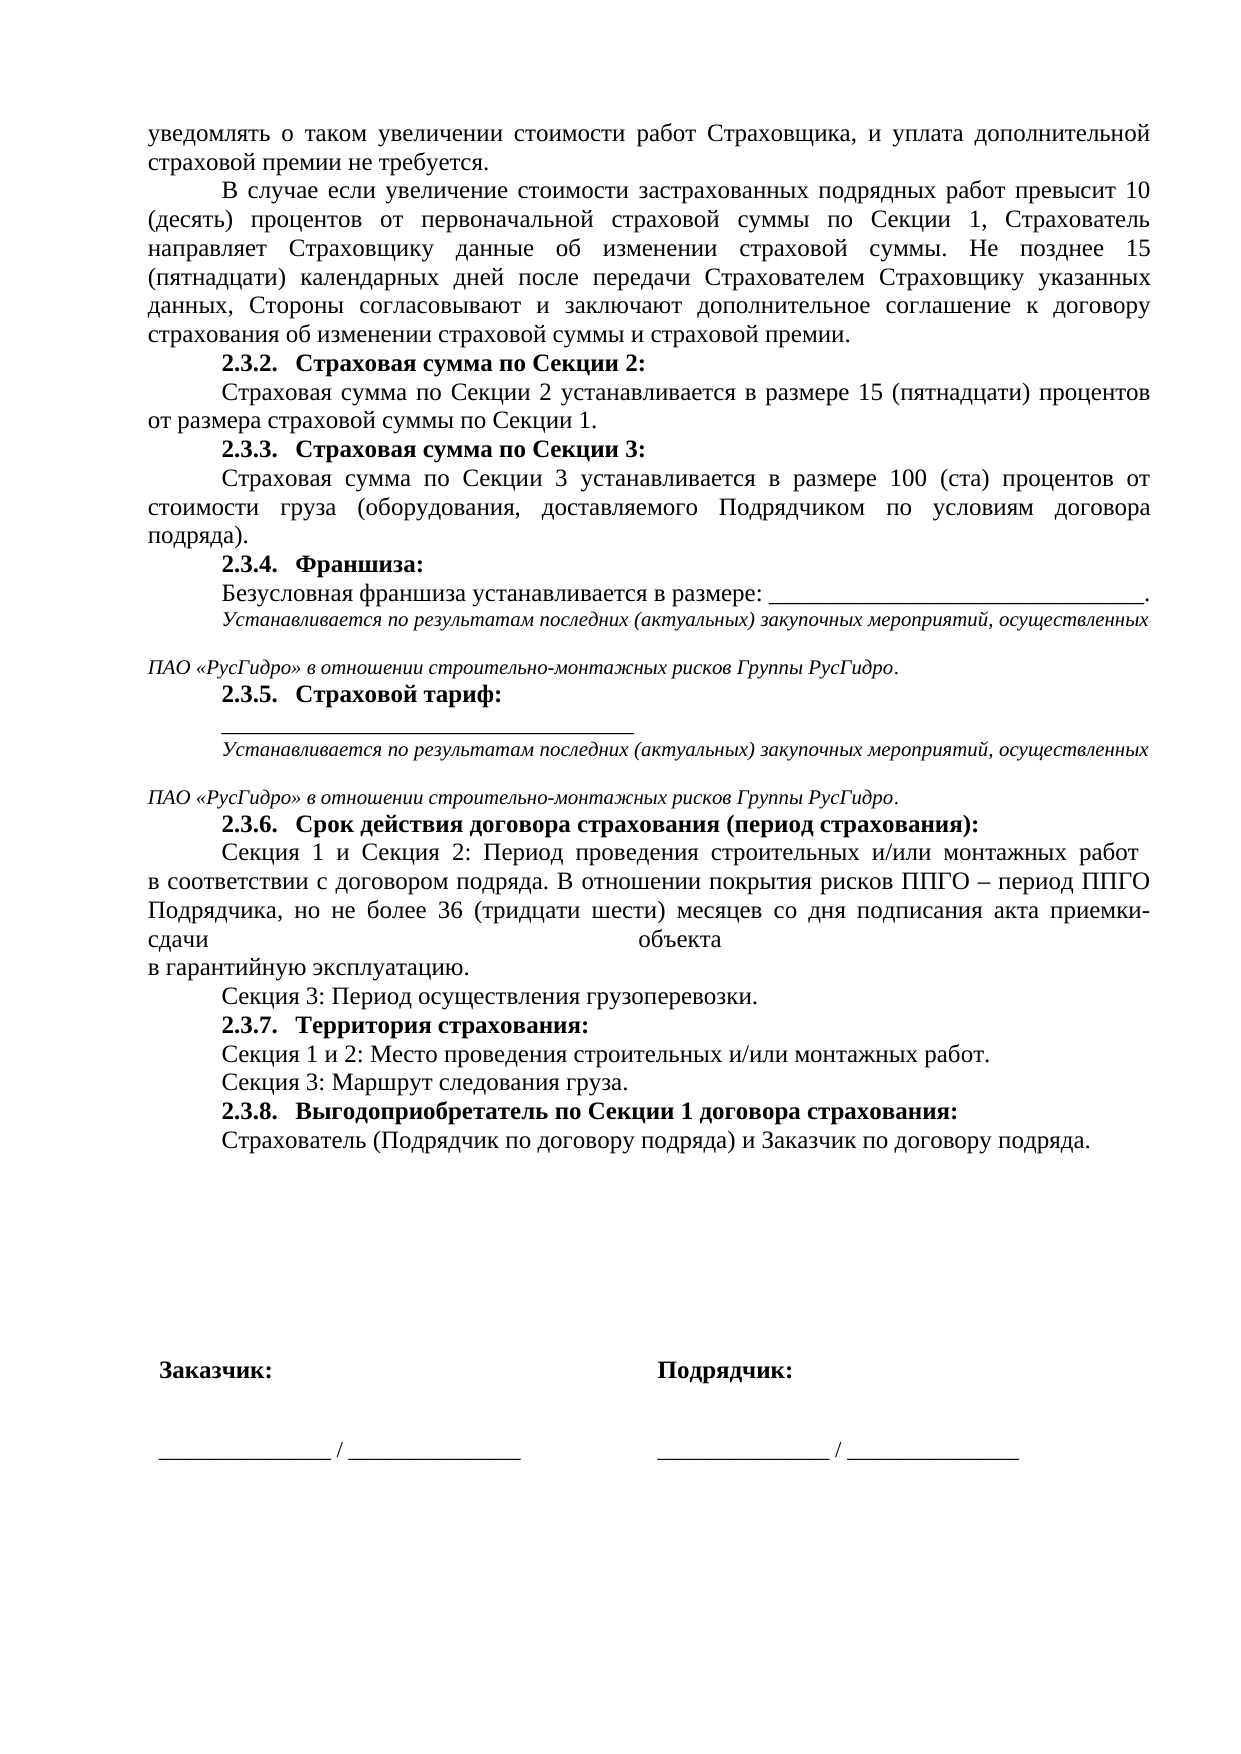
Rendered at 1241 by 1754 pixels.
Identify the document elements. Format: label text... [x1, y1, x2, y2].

list Безусловная франшиза устанавливается в размере: ______________________________. [148, 578, 1152, 607]
list Секция 3: Период осуществления грузоперевозки. [148, 981, 1152, 1010]
list 2.3.2. Страховая сумма по Секции 2: [148, 348, 1152, 377]
list В случае если увеличение стоимости застрахованных подрядных работ превысит 10 (десять) процентов от первоначальной страховой суммы по Секции 1, Страхователь направляет Страховщику данные об изменении страховой суммы. Не позднее 15 (пятнадцати) календарных дней после передачи Страхователем Страховщику указанных данных, Стороны согласовывают и заключают дополнительное соглашение к договору страхования об изменении страховой суммы и страховой премии. [148, 176, 1152, 348]
list Секция 3: Маршрут следования груза. [148, 1067, 1152, 1096]
list 2.3.8. Выгодоприобретатель по Секции 1 договора страхования: [148, 1096, 1152, 1125]
list 2.3.4. Франшиза: [148, 549, 1152, 578]
list Устанавливается по результатам последних (актуальных) закупочных мероприятий, осуществленных ПАО «РусГидро» в отношении строительно-монтажных рисков Группы РусГидро. [148, 737, 1152, 809]
table_header Подрядчик: [646, 1355, 1145, 1384]
list Устанавливается по результатам последних (актуальных) закупочных мероприятий, осуществленных ПАО «РусГидро» в отношении строительно-монтажных рисков Группы РусГидро. [148, 607, 1152, 679]
table_cell _______________ / _______________ [148, 1384, 646, 1489]
table_cell _______________ / _______________ [646, 1384, 1145, 1489]
list Страховая сумма по Секции 2 устанавливается в размере 15 (пятнадцати) процентов от размера страховой суммы по Секции 1. [148, 377, 1152, 434]
list 2.3.7. Территория страхования: [148, 1010, 1152, 1039]
list _________________________________ [148, 708, 1152, 737]
list 2.3.5. Страховой тариф: [148, 679, 1152, 708]
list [148, 118, 1152, 176]
list Секция 1 и 2: Место проведения строительных и/или монтажных работ. [148, 1039, 1152, 1067]
list Секция 1 и Секция 2: Период проведения строительных и/или монтажных работ в соответствии с договором подряда. В отношении покрытия рисков ППГО – период ППГО Подрядчика, но не более 36 (тридцати шести) месяцев со дня подписания акта приемки-сдачи объекта в гарантийную эксплуатацию. [148, 837, 1152, 981]
list Страховая сумма по Секции 3 устанавливается в размере 100 (ста) процентов от стоимости груза (оборудования, доставляемого Подрядчиком по условиям договора подряда). [148, 463, 1152, 549]
list Страхователь (Подрядчик по договору подряда) и Заказчик по договору подряда. [148, 1125, 1152, 1154]
list 2.3.6. Срок действия договора страхования (период страхования): [148, 809, 1152, 837]
list 2.3.3. Страховая сумма по Секции 3: [148, 434, 1152, 463]
table_header Заказчик: [148, 1355, 646, 1384]
